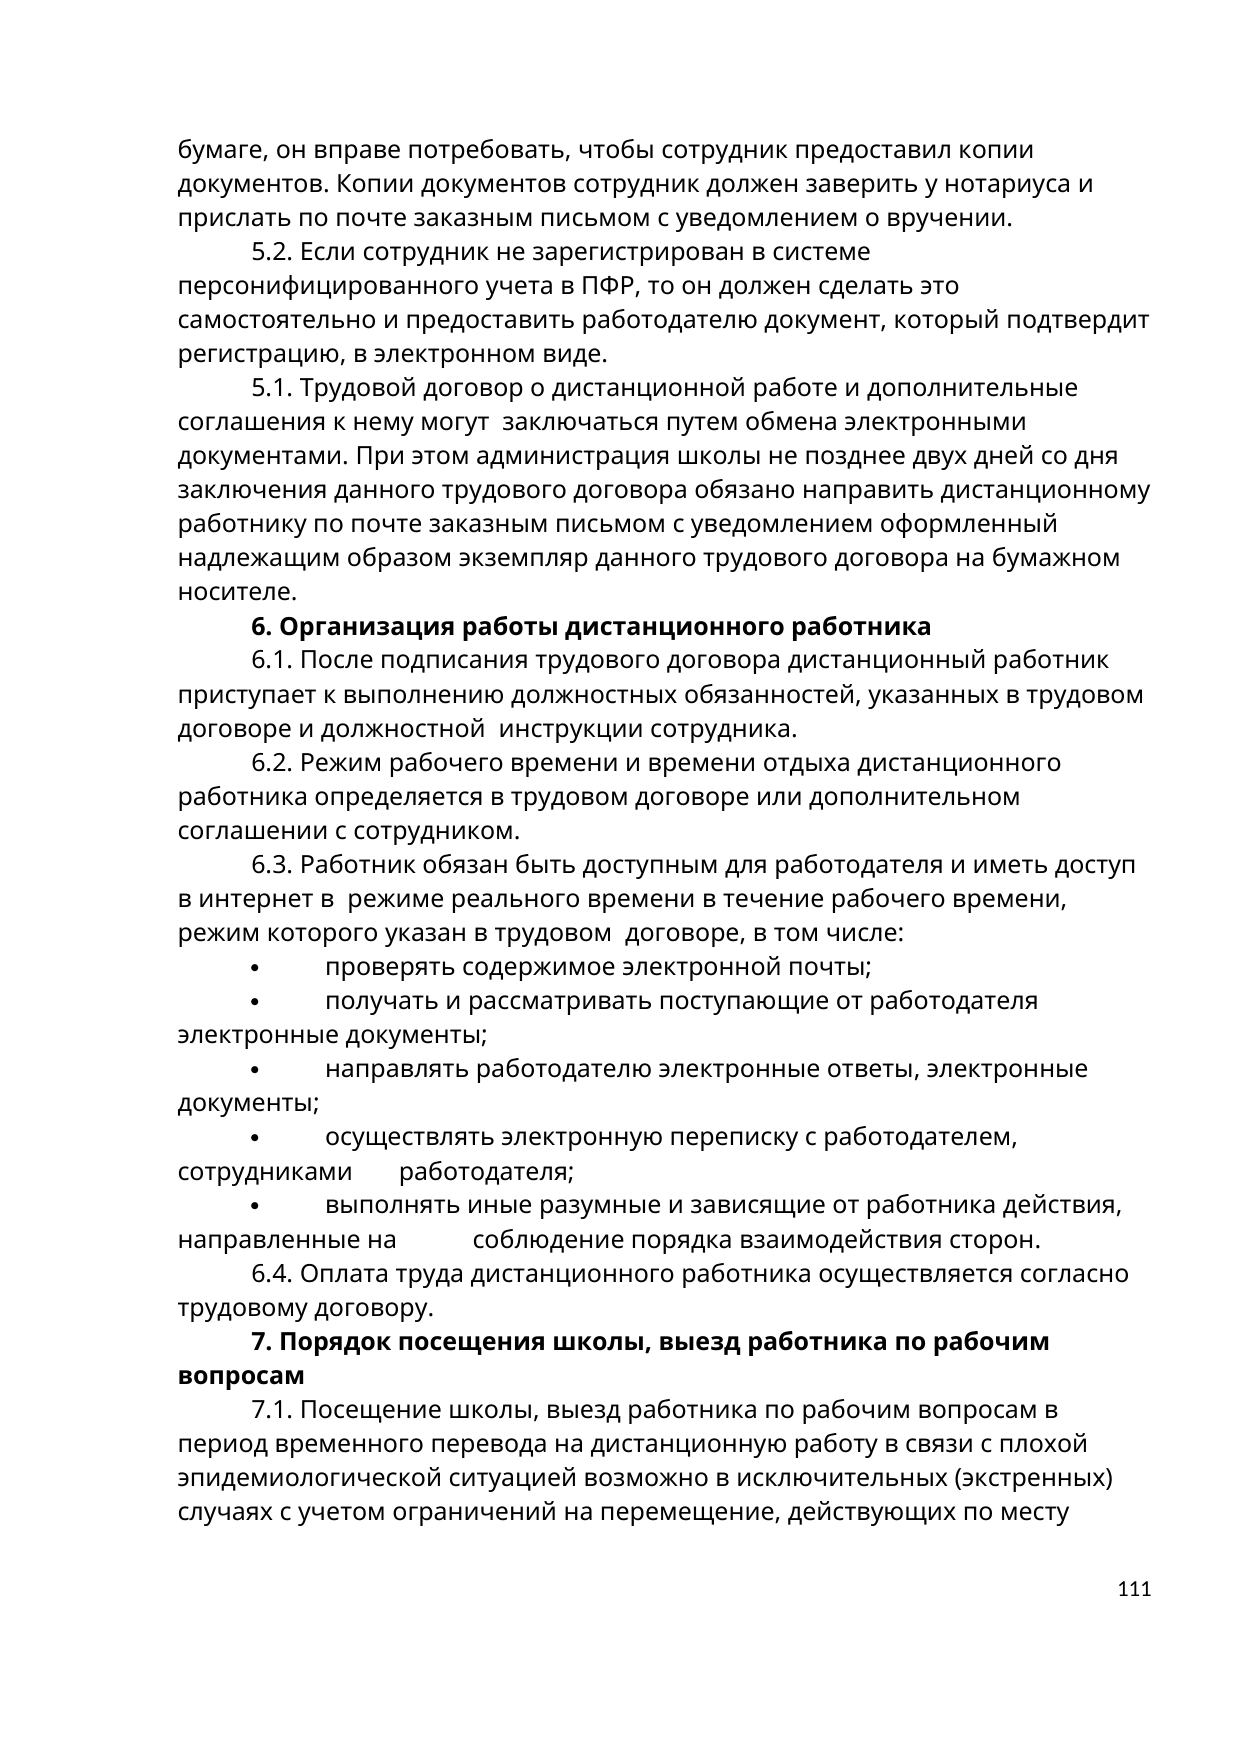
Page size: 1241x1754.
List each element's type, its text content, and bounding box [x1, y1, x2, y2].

list осуществлять электронную переписку с работодателем, сотрудниками работодателя; [177, 1119, 1152, 1187]
text 6.3. Работник обязан быть доступным для работодателя и иметь доступ в интернет в режиме реального времени в течение рабочего времени, режим которого указан в трудовом договоре, в том числе: [177, 847, 1152, 949]
text 6.2. Режим рабочего времени и времени отдыха дистанционного работника определяется в трудовом договоре или дополнительном соглашении с сотрудником. [177, 744, 1152, 847]
list направлять работодателю электронные ответы, электронные документы; [177, 1051, 1152, 1119]
list получать и рассматривать поступающие от работодателя электронные документы; [177, 983, 1152, 1051]
list проверять содержимое электронной почты; [177, 949, 1152, 983]
list выполнять иные разумные и зависящие от работника действия, направленные на соблюдение порядка взаимодействия сторон. [177, 1187, 1152, 1255]
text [177, 131, 1152, 233]
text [177, 1392, 1152, 1528]
text 5.1. Трудовой договор о дистанционной работе и дополнительные соглашения к нему могут заключаться путем обмена электронными документами. При этом администрация школы не позднее двух дней со дня заключения данного трудового договора обязано направить дистанционному работнику по почте заказным письмом с уведомлением оформленный надлежащим образом экземпляр данного трудового договора на бумажном носителе. [177, 370, 1152, 608]
text 7. Порядок посещения школы, выезд работника по рабочим вопросам [177, 1323, 1152, 1392]
text 5.2. Если сотрудник не зарегистрирован в системе персонифицированного учета в ПФР, то он должен сделать это самостоятельно и предоставить работодателю документ, который подтвердит регистрацию, в электронном виде. [177, 233, 1152, 370]
text 6.4. Оплата труда дистанционного работника осуществляется согласно трудовому договору. [177, 1255, 1152, 1323]
text 6. Организация работы дистанционного работника [177, 608, 1152, 642]
text 6.1. После подписания трудового договора дистанционный работник приступает к выполнению должностных обязанностей, указанных в трудовом договоре и должностной инструкции сотрудника. [177, 642, 1152, 744]
